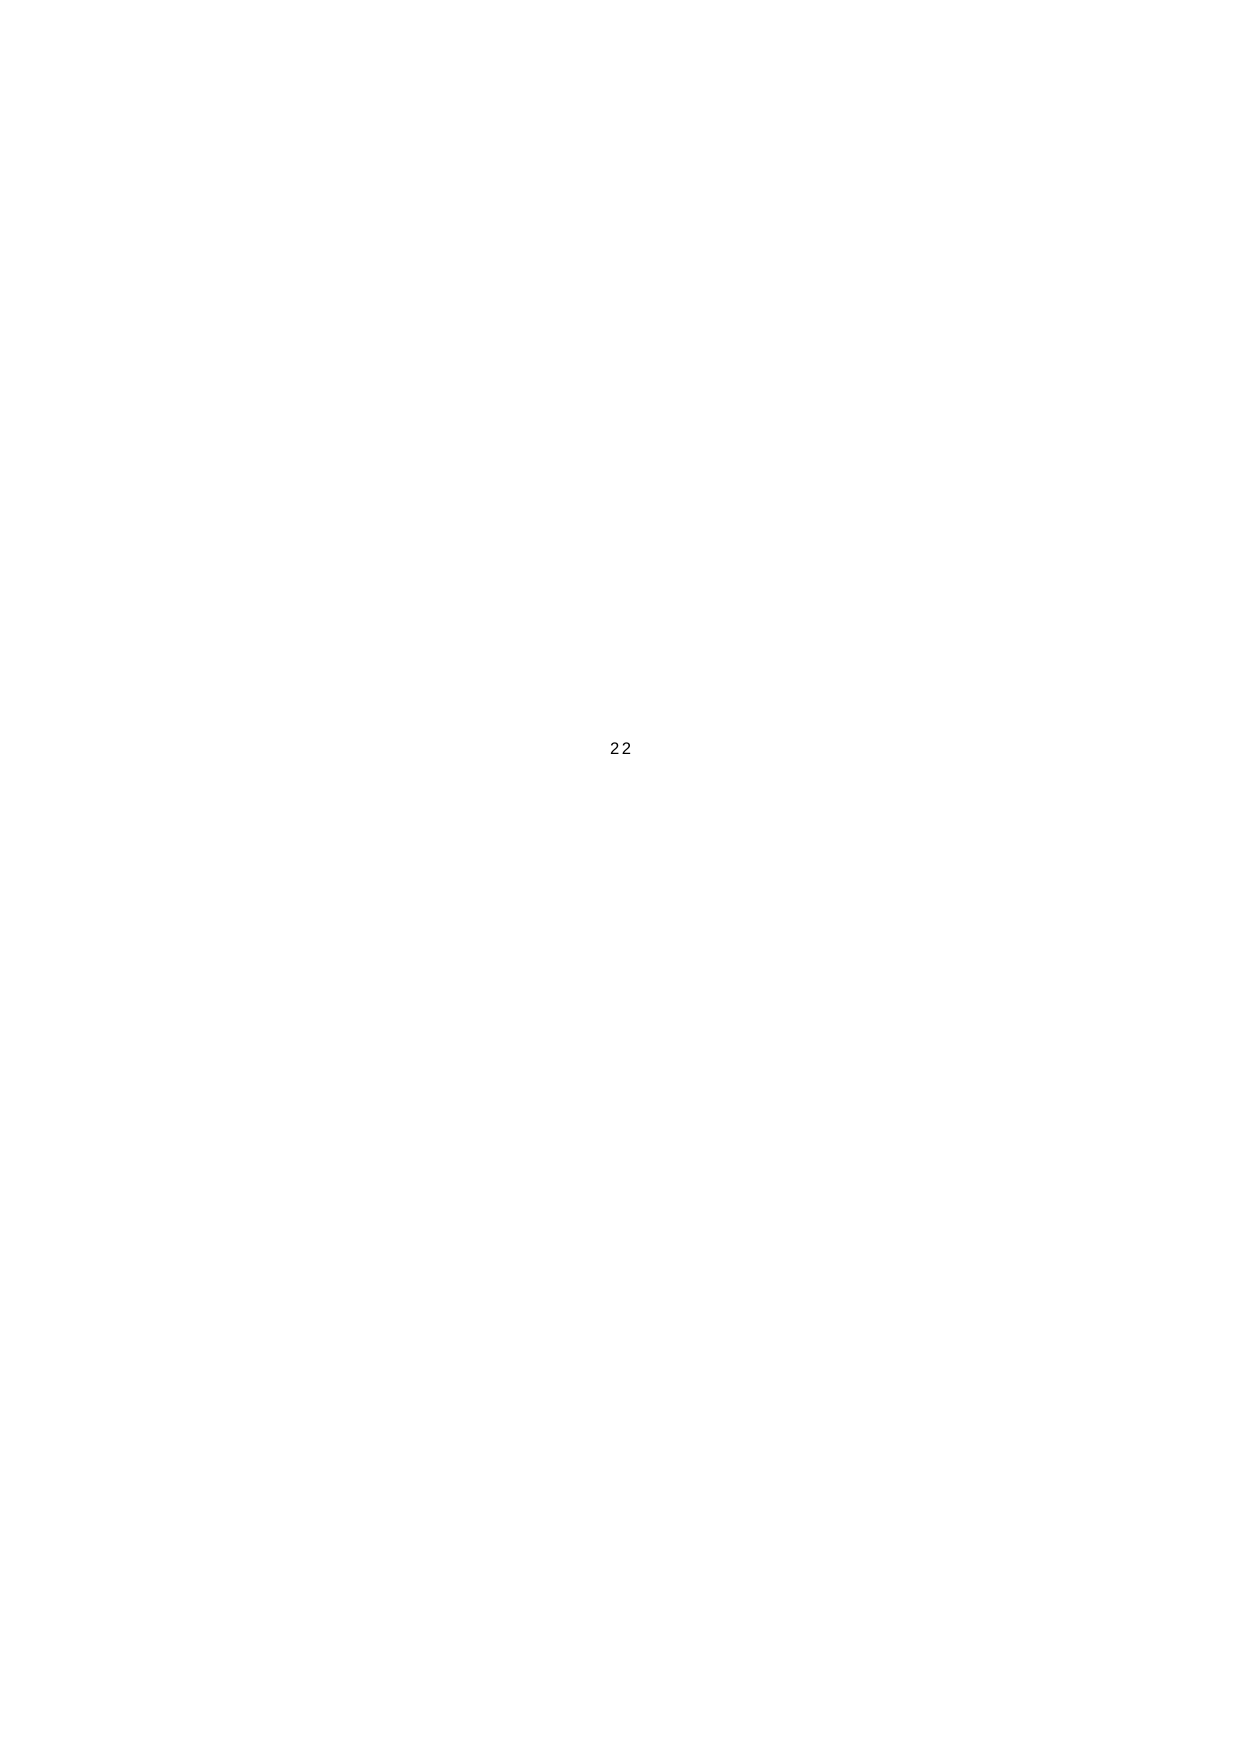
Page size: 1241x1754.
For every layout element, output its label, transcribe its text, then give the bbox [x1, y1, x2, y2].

text 22 [564, 739, 676, 759]
